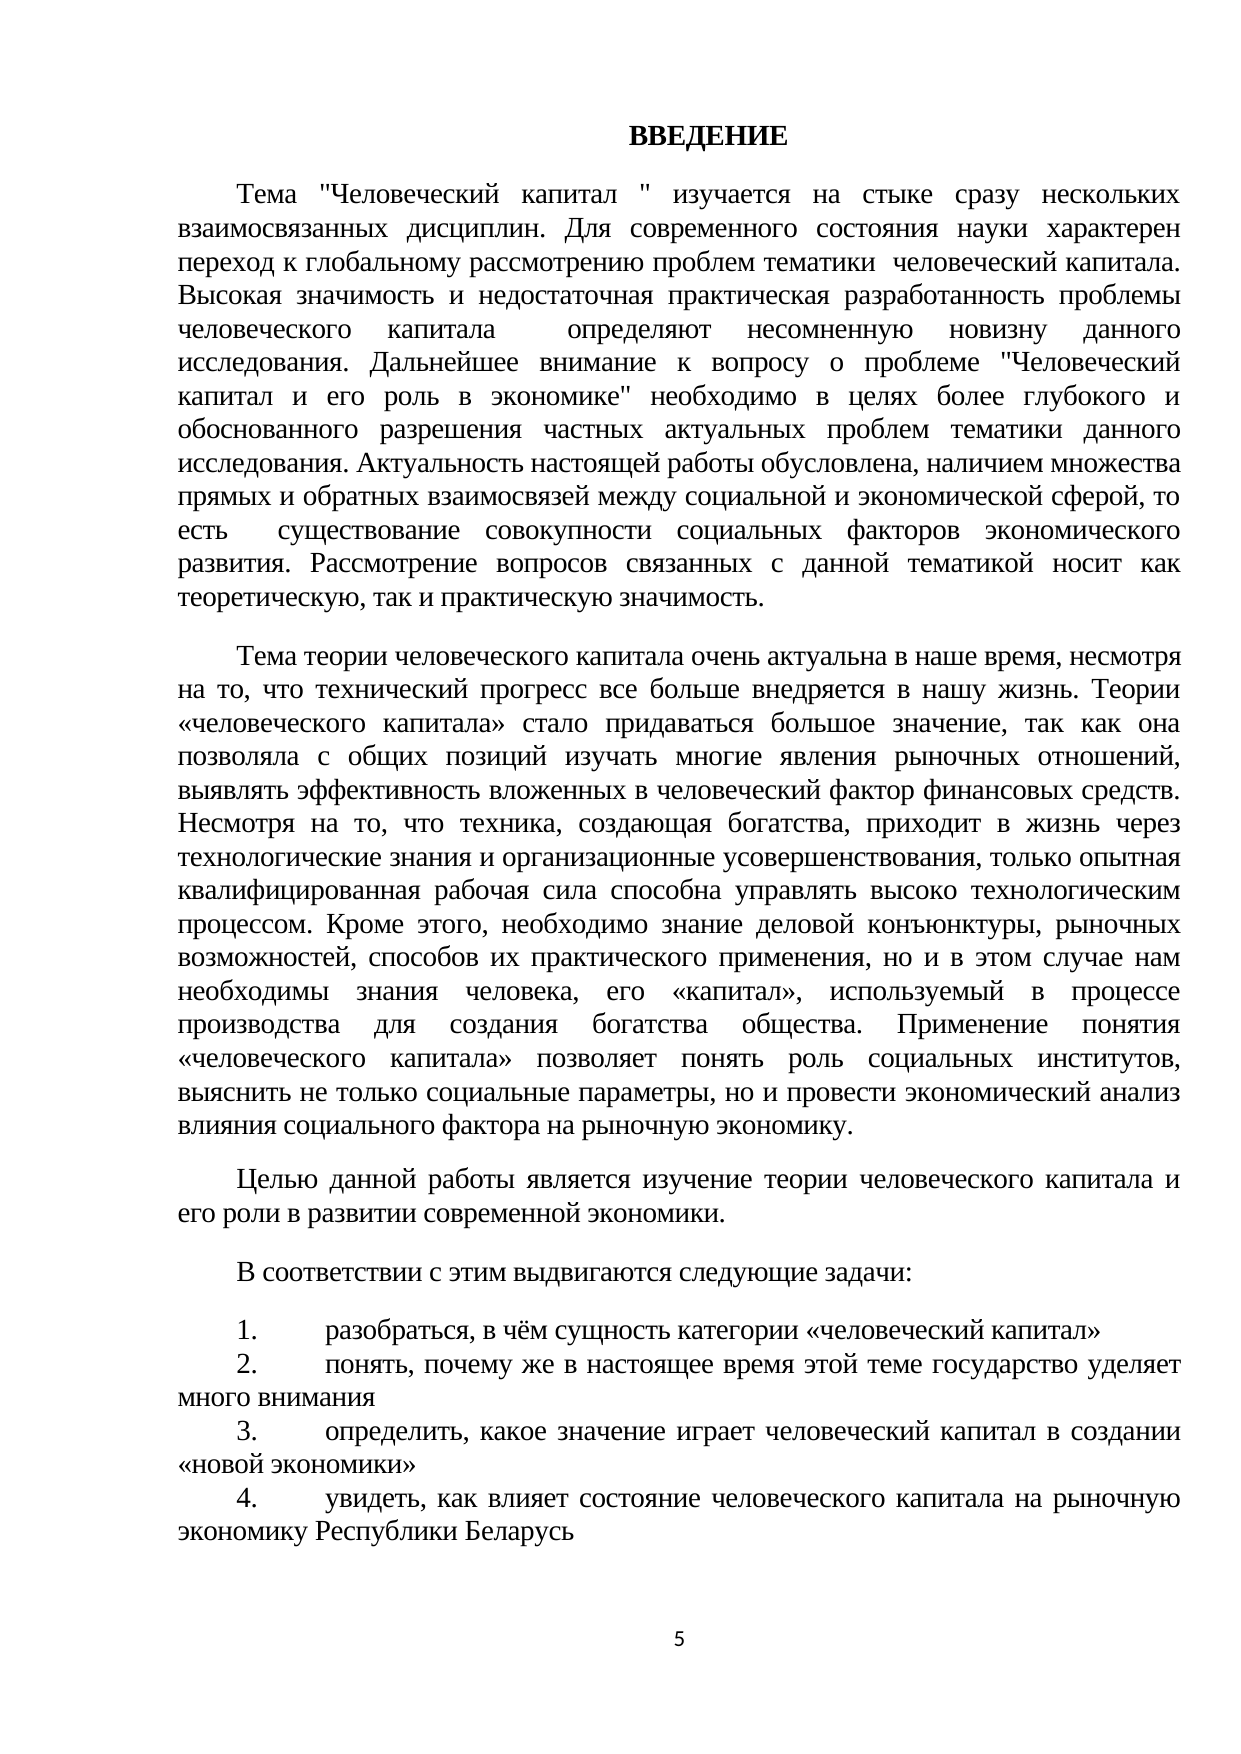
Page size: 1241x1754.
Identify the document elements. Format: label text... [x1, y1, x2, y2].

text Тема "Человеческий капитал " изучается на стыке сразу нескольких взаимосвязанных дисциплин. Для современного состояния науки характерен переход к глобальному рассмотрению проблем тематики человеческий капитала. Высокая значимость и недостаточная практическая разработанность проблемы человеческого капитала определяют несомненную новизну данного исследования. Дальнейшее внимание к вопросу о проблеме "Человеческий капитал и его роль в экономике" необходимо в целях более глубокого и обоснованного разрешения частных актуальных проблем тематики данного исследования. Актуальность настоящей работы обусловлена, наличием множества прямых и обратных взаимосвязей между социальной и экономической сферой, то есть существование совокупности социальных факторов экономического развития. Рассмотрение вопросов связанных с данной тематикой носит как теоретическую, так и практическую значимость. [177, 177, 1181, 613]
list разобраться, в чём сущность категории «человеческий капитал» [177, 1312, 1181, 1346]
list увидеть, как влияет состояние человеческого капитала на рыночную экономику Республики Беларусь [177, 1480, 1181, 1547]
text Тема теории человеческого капитала очень актуальна в наше время, несмотря на то, что технический прогресс все больше внедряется в нашу жизнь. Теории «человеческого капитала» стало придаваться большое значение, так как она позволяла с общих позиций изучать многие явления рыночных отношений, выявлять эффективность вложенных в человеческий фактор финансовых средств. Несмотря на то, что техника, создающая богатства, приходит в жизнь через технологические знания и организационные усовершенствования, только опытная квалифицированная рабочая сила способна управлять высоко технологическим процессом. Кроме этого, необходимо знание деловой конъюнктуры, рыночных возможностей, способов их практического применения, но и в этом случае нам необходимы знания человека, его «капитал», используемый в процессе производства для создания богатства общества. Применение понятия «человеческого капитала» позволяет понять роль социальных институтов, выяснить не только социальные параметры, но и провести экономический анализ влияния социального фактора на рыночную экономику. [177, 638, 1181, 1141]
list определить, какое значение играет человеческий капитал в создании «новой экономики» [177, 1413, 1181, 1480]
list понять, почему же в настоящее время этой теме государство уделяет много внимания [177, 1346, 1181, 1413]
subtitle ВВЕДЕНИЕ [177, 118, 1181, 152]
text Целью данной работы является изучение теории человеческого капитала и его роли в развитии современной экономики. [177, 1162, 1181, 1229]
text В соответствии с этим выдвигаются следующие задачи: [177, 1254, 1181, 1287]
